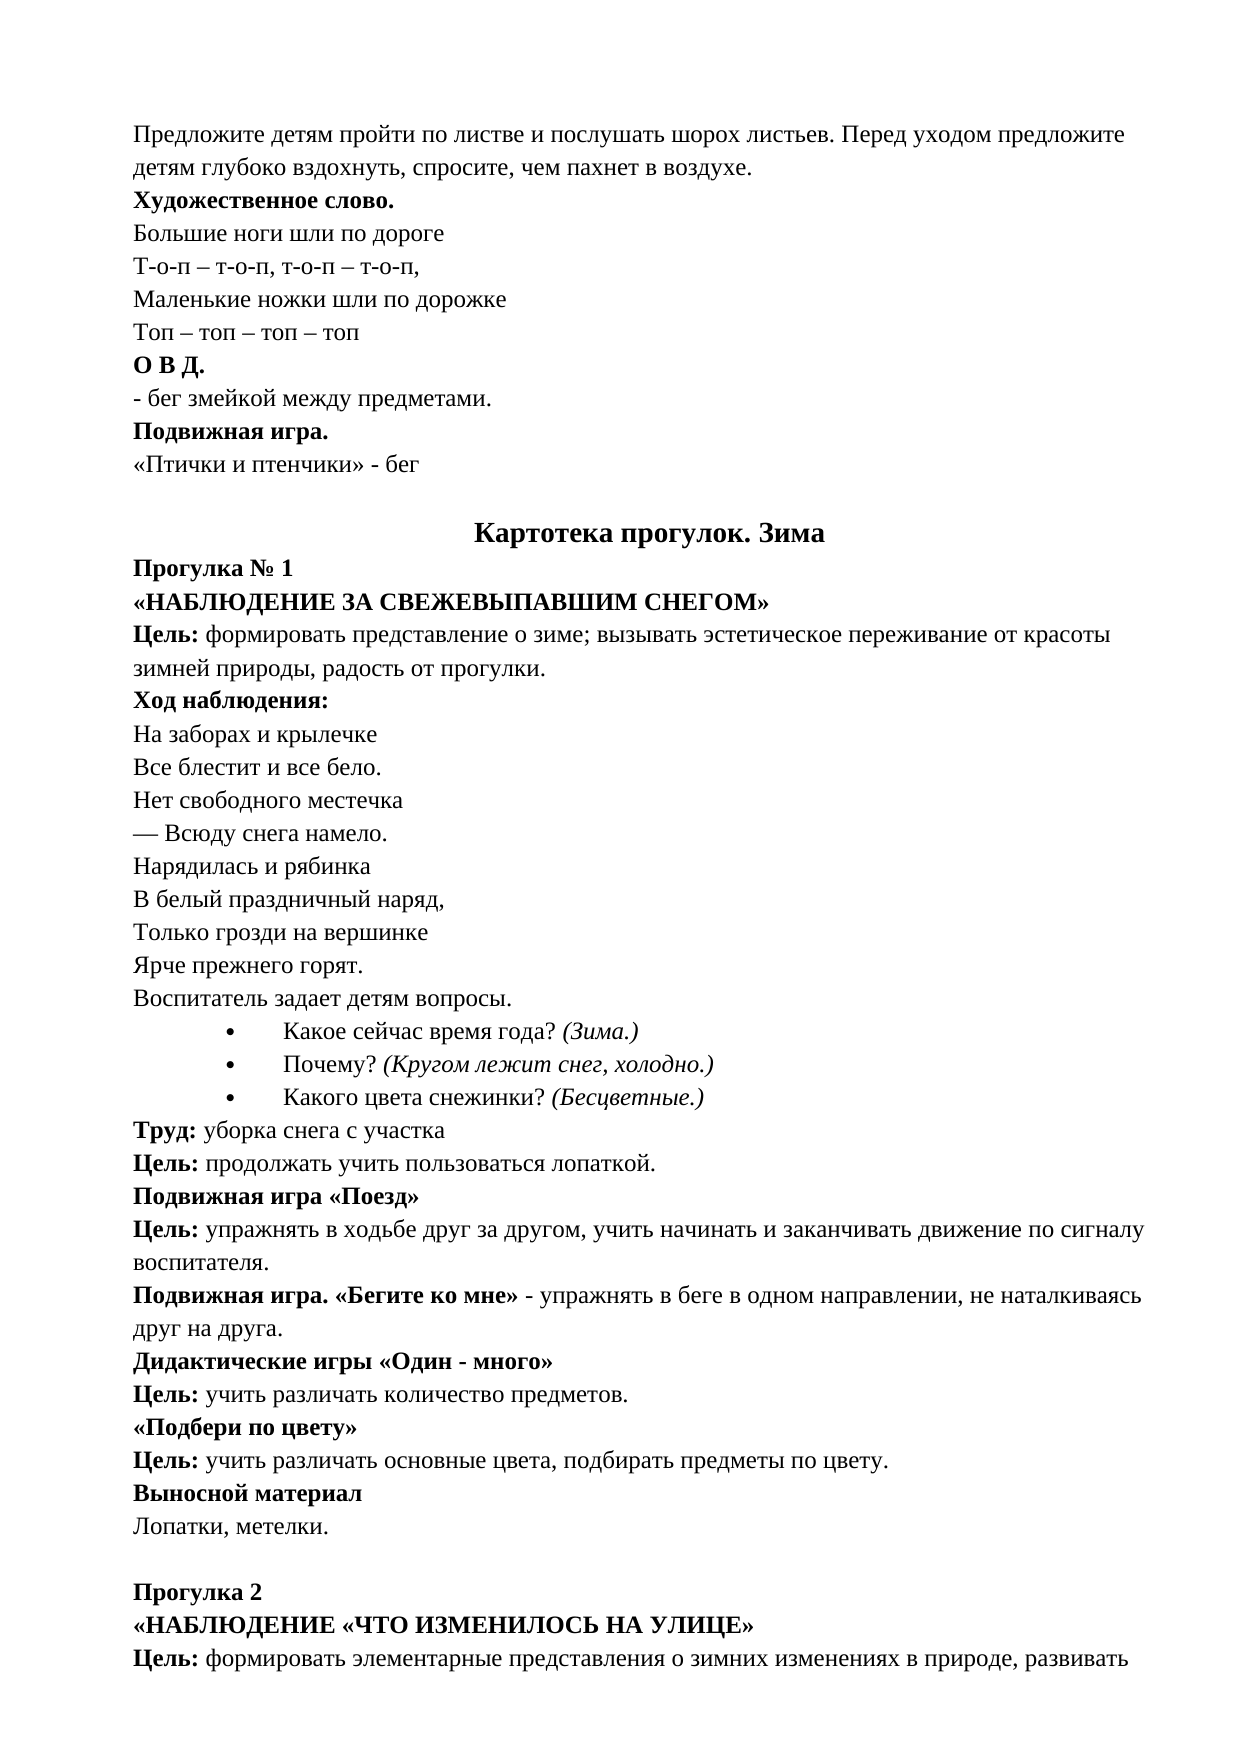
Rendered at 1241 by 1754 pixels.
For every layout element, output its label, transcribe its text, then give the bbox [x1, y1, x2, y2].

text - бег змейкой между предметами. [133, 383, 1166, 412]
list Какого цвета снежинки? (Бесцветные.) [133, 1082, 1166, 1111]
text Нет свободного местечка [133, 785, 1166, 813]
text — Всюду снега намело. [133, 818, 1166, 846]
text Маленькие ножки шли по дорожке [133, 284, 1166, 313]
text Картотека прогулок. Зима [133, 515, 1166, 548]
text Т-о-п – т-о-п, т-о-п – т-о-п, [133, 251, 1166, 279]
text Дидактические игры «Один - много» [133, 1346, 1166, 1375]
text Художественное слово. [133, 185, 1166, 213]
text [133, 119, 1166, 181]
text «Подбери по цвету» [133, 1412, 1166, 1441]
text Цель: формировать представление о зиме; вызывать эстетическое переживание от красоты зимней природы, радость от прогулки. [133, 619, 1166, 681]
text Только грозди на вершинке [133, 917, 1166, 946]
text На заборах и крылечке [133, 719, 1166, 747]
text Прогулка № 1 [133, 553, 1166, 582]
text Цель: учить различать количество предметов. [133, 1379, 1166, 1408]
text Ход наблюдения: [133, 686, 1166, 714]
text Подвижная игра «Поезд» [133, 1181, 1166, 1210]
text Нарядилась и рябинка [133, 851, 1166, 879]
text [133, 1643, 1166, 1672]
text Подвижная игра. [133, 416, 1166, 445]
text Прогулка 2 [133, 1577, 1166, 1606]
text Ярче прежнего горят. [133, 950, 1166, 978]
text Воспитатель задает детям вопросы. [133, 983, 1166, 1012]
text Цель: упражнять в ходьбе друг за другом, учить начинать и заканчивать движение по сигналу воспитателя. [133, 1214, 1166, 1276]
text Подвижная игра. «Бегите ко мне» - упражнять в беге в одном направлении, не наталкиваясь друг на друга. [133, 1280, 1166, 1342]
text В белый праздничный наряд, [133, 884, 1166, 912]
text «НАБЛЮДЕНИЕ ЗА СВЕЖЕВЫПАВШИМ СНЕГОМ» [133, 587, 1166, 615]
text Все блестит и все бело. [133, 752, 1166, 780]
text «НАБЛЮДЕНИЕ «ЧТО ИЗМЕНИЛОСЬ НА УЛИЦЕ» [133, 1610, 1166, 1639]
text «Птички и птенчики» - бег [133, 449, 1166, 478]
text Большие ноги шли по дороге [133, 218, 1166, 247]
text О В Д. [133, 350, 1166, 379]
text Цель: продолжать учить пользоваться лопаткой. [133, 1148, 1166, 1177]
list Какое сейчас время года? (Зима.) [133, 1016, 1166, 1044]
text Лопатки, метелки. [133, 1511, 1166, 1540]
text Цель: учить различать основные цвета, подбирать предметы по цвету. [133, 1445, 1166, 1474]
text Топ – топ – топ – топ [133, 317, 1166, 346]
text Выносной материал [133, 1478, 1166, 1507]
list Почему? (Кругом лежит снег, холодно.) [133, 1049, 1166, 1078]
text Труд: уборка снега с участка [133, 1115, 1166, 1144]
